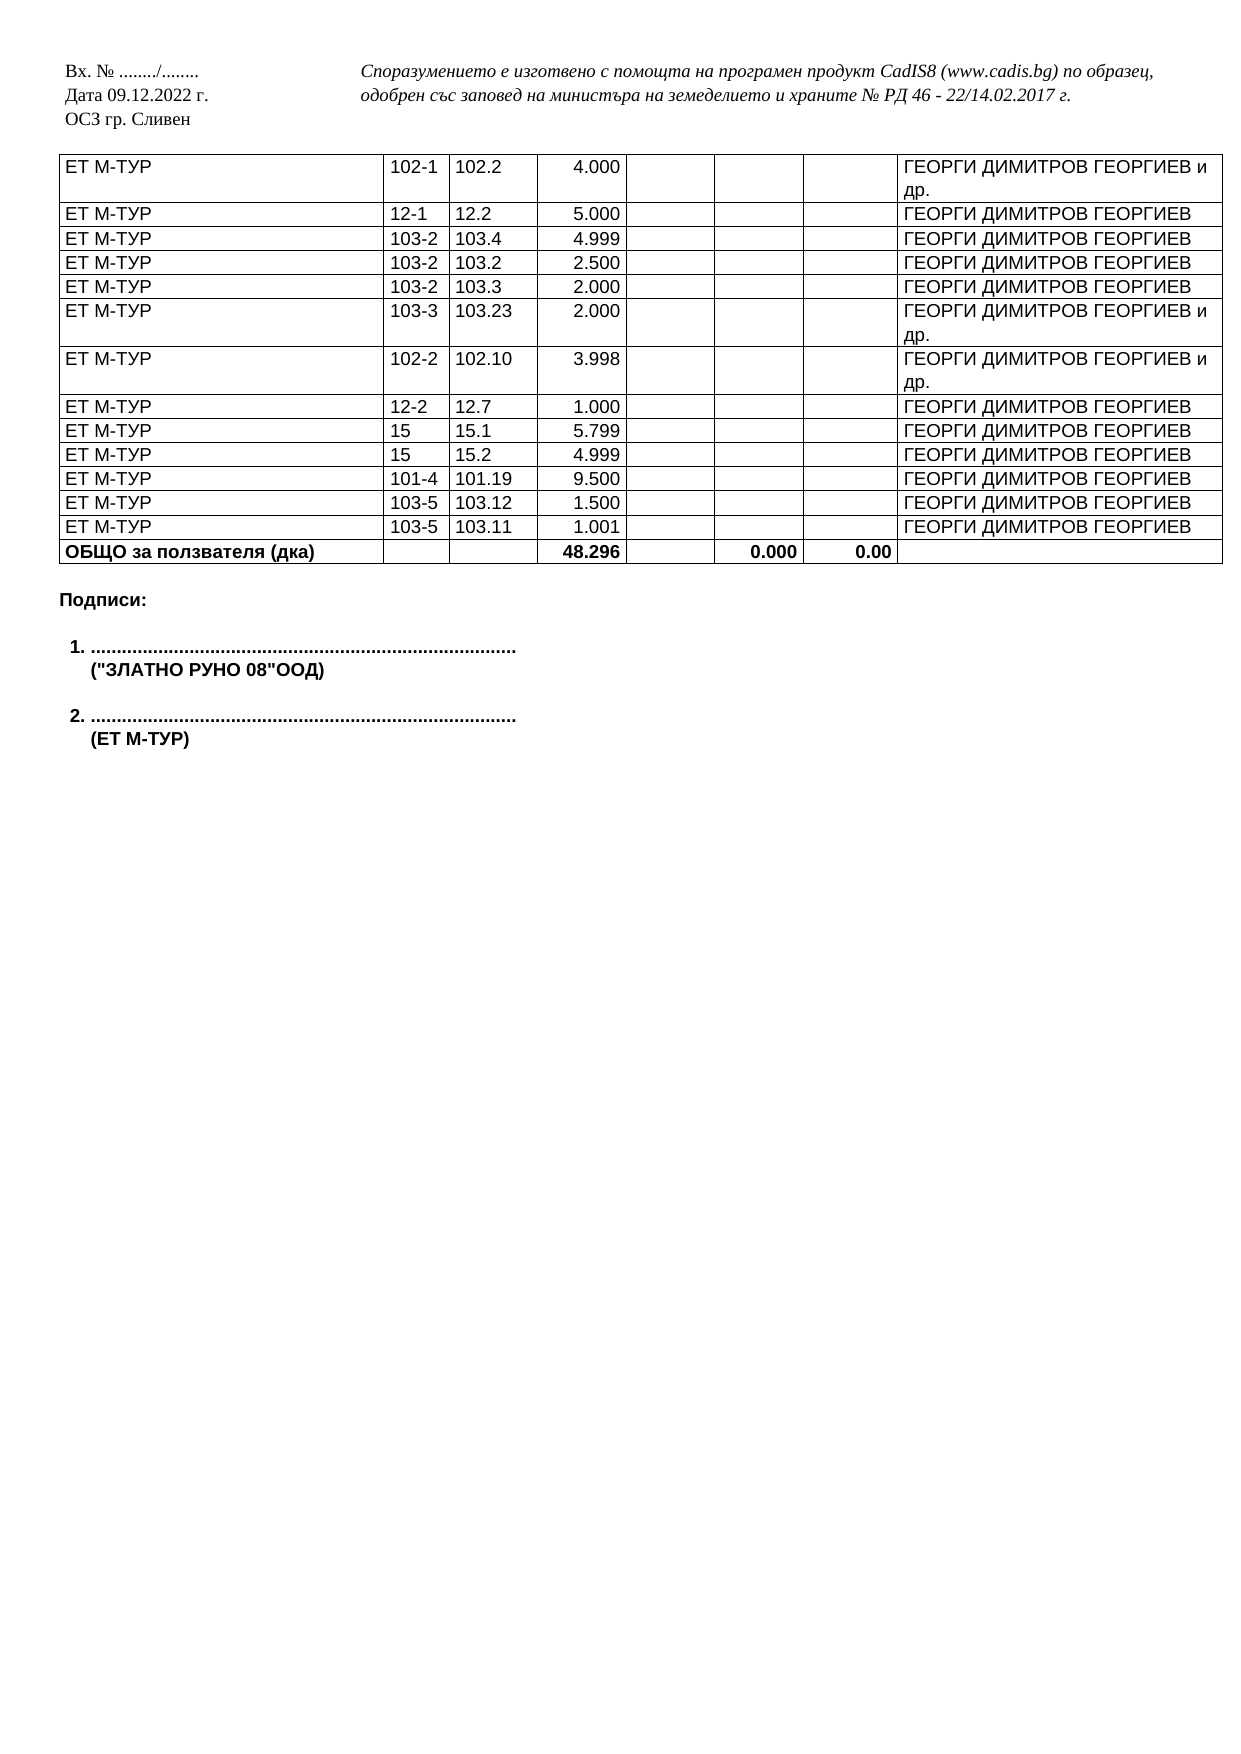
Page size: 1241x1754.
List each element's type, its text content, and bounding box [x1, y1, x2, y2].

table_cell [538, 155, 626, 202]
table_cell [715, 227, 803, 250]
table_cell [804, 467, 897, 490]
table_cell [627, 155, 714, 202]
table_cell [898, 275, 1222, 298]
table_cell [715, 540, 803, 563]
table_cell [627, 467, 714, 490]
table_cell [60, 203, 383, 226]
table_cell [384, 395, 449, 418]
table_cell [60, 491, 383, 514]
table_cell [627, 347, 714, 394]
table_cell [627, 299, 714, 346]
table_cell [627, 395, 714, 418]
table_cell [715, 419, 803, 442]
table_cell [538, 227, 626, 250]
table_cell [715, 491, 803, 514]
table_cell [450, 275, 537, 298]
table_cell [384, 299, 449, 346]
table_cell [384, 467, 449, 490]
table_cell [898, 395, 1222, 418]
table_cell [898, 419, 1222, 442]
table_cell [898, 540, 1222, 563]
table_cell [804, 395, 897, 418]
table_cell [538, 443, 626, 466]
text (ЕТ М-ТУР) [59, 727, 1181, 751]
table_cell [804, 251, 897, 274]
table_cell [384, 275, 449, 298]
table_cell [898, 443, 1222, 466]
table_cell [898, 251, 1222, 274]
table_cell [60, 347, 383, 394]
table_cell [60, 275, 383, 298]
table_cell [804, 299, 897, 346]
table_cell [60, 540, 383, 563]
text Подписи: [59, 587, 1181, 611]
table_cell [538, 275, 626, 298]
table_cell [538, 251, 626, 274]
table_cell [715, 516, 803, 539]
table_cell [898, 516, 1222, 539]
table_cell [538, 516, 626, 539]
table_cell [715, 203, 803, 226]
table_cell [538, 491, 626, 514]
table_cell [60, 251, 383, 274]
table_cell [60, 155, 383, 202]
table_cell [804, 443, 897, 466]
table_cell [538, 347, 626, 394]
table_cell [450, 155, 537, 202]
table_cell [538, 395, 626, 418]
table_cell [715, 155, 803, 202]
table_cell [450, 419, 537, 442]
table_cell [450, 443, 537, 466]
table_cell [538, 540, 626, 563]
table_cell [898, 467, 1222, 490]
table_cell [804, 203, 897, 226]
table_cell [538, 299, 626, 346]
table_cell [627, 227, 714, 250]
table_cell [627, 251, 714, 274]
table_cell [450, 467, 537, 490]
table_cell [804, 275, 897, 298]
text 2. .................................................................................. [59, 703, 1181, 727]
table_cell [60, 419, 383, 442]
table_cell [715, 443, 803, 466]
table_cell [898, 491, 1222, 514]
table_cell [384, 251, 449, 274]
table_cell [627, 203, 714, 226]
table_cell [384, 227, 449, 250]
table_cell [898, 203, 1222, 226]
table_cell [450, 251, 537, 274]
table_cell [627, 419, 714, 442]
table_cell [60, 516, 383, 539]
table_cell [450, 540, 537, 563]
text ("ЗЛАТНО РУНО 08"ООД) [59, 658, 1181, 682]
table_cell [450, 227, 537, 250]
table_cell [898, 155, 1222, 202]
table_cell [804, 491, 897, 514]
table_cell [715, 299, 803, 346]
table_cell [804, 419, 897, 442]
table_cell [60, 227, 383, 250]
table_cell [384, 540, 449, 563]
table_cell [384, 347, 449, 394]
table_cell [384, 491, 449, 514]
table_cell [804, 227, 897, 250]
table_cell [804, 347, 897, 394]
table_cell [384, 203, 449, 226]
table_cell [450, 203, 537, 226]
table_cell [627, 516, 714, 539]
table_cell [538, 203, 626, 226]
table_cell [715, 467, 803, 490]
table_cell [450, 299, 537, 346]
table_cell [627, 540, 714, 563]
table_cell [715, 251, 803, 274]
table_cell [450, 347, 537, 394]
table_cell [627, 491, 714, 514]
text 1. .................................................................................. [59, 634, 1181, 658]
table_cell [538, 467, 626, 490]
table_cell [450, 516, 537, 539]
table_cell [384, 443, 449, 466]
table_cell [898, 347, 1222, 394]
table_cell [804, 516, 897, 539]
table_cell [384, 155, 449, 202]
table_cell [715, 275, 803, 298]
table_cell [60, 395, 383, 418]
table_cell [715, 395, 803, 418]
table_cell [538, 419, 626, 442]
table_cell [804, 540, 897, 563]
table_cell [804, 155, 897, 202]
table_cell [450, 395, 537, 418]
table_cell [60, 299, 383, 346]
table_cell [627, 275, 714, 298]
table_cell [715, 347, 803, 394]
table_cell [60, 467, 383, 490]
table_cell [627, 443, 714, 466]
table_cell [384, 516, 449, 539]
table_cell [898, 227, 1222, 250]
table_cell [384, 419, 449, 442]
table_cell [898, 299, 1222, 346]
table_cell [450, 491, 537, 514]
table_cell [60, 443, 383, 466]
